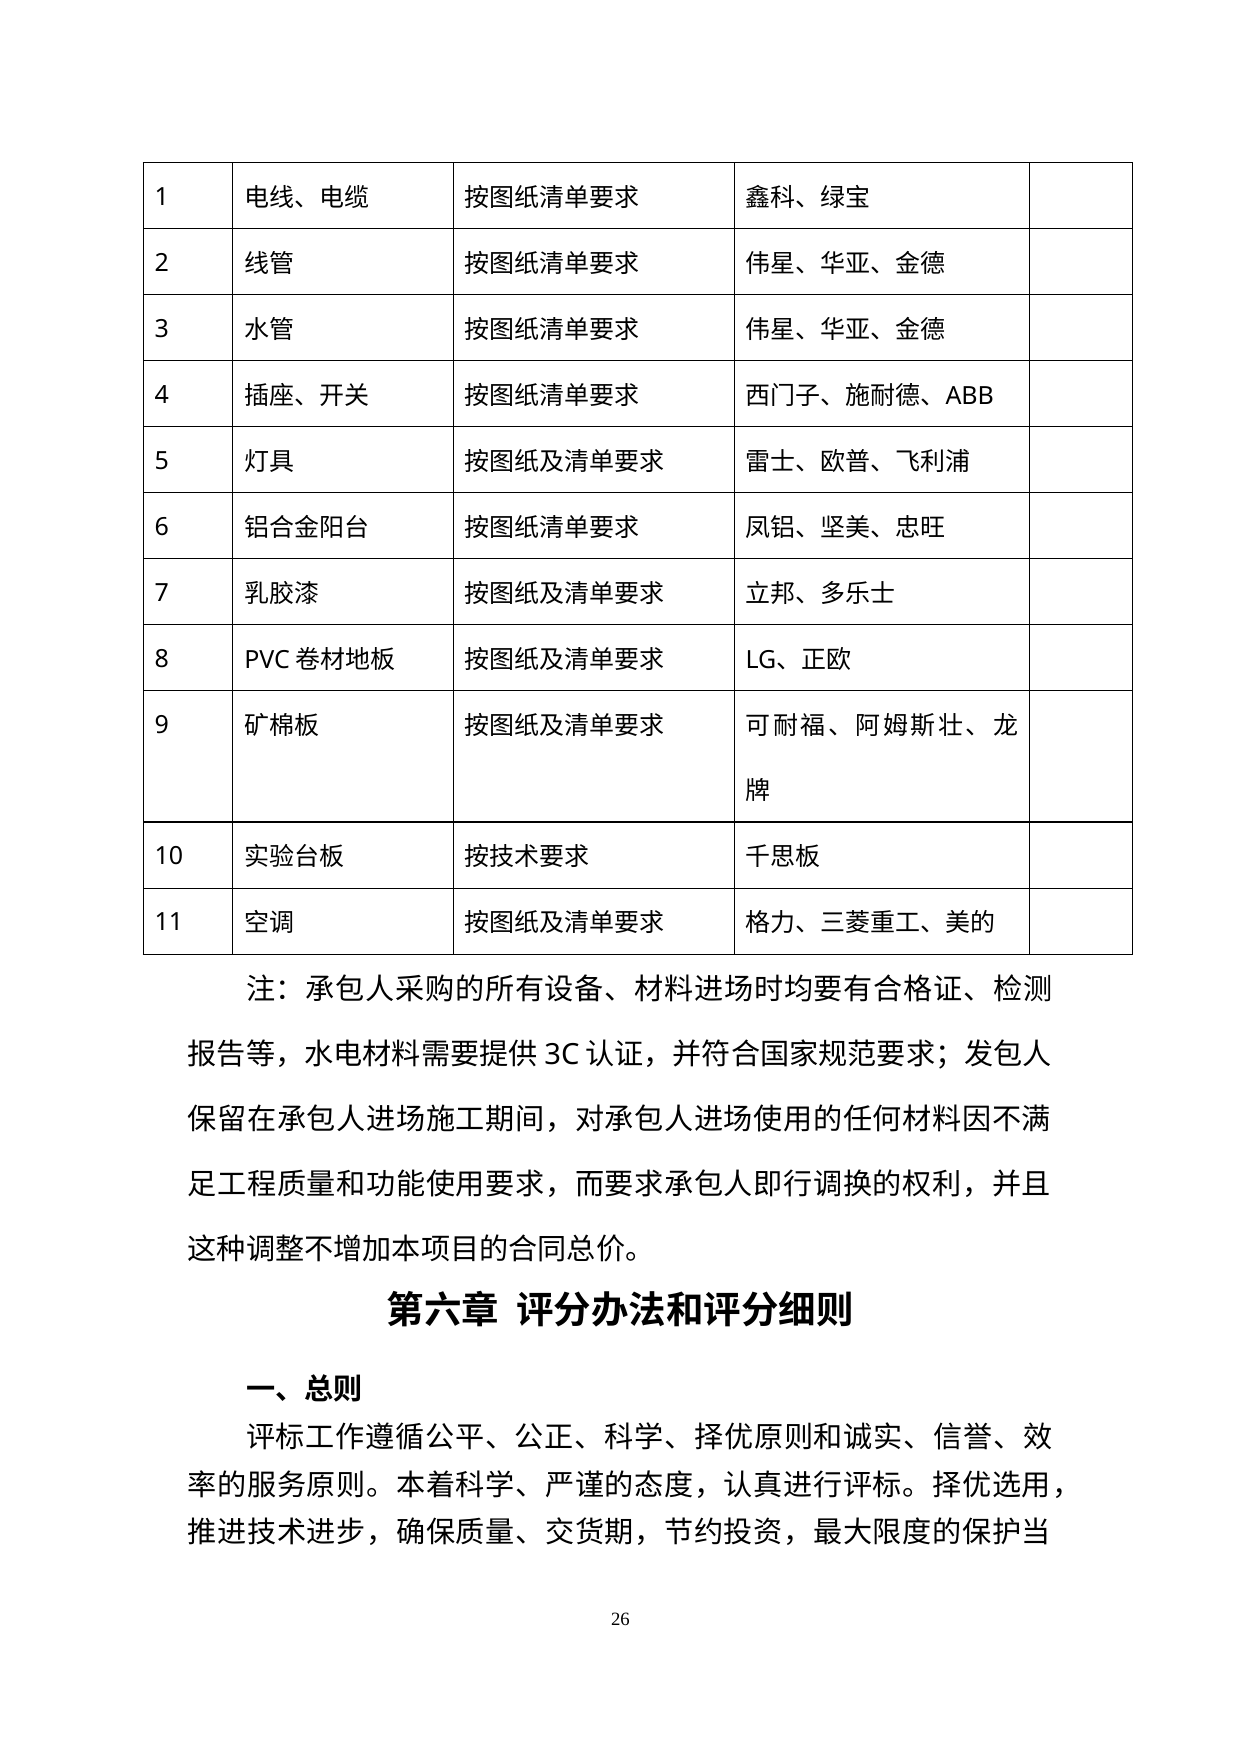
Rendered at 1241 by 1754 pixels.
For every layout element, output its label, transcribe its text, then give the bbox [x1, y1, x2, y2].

subtitle 第六章 评分办法和评分细则 [187, 1279, 1053, 1334]
text 注：承包人采购的所有设备、材料进场时均要有合格证、检测报告等，水电材料需要提供3C认证，并符合国家规范要求；发包人保留在承包人进场施工期间，对承包人进场使用的任何材料因不满足工程质量和功能使用要求，而要求承包人即行调换的权利，并且这种调整不增加本项目的合同总价。 [187, 955, 1053, 1279]
table_cell 1 [144, 163, 232, 228]
table_cell 千思板 [735, 823, 1029, 887]
table_cell 插座、开关 [233, 361, 453, 426]
table_cell 按图纸清单要求 [454, 493, 734, 558]
table_cell 按图纸清单要求 [454, 163, 734, 228]
table_cell 按图纸及清单要求 [454, 427, 734, 492]
table_cell 9 [144, 691, 232, 821]
table_cell 6 [144, 493, 232, 558]
table_cell 灯具 [233, 427, 453, 492]
table_cell 8 [144, 625, 232, 690]
table_cell [1030, 163, 1132, 228]
table_cell 格力、三菱重工、美的 [735, 889, 1029, 953]
table_cell [1030, 493, 1132, 558]
table_cell 空调 [233, 889, 453, 953]
table_cell 4 [144, 361, 232, 426]
table_cell 鑫科、绿宝 [735, 163, 1029, 228]
table_cell [1030, 559, 1132, 624]
table_cell [1030, 361, 1132, 426]
table_cell 按图纸及清单要求 [454, 559, 734, 624]
table_cell 3 [144, 295, 232, 360]
table_cell 立邦、多乐士 [735, 559, 1029, 624]
table_cell 5 [144, 427, 232, 492]
table_cell 伟星、华亚、金德 [735, 295, 1029, 360]
table_cell 雷士、欧普、飞利浦 [735, 427, 1029, 492]
table_cell 按图纸及清单要求 [454, 691, 734, 821]
table_cell [1030, 823, 1132, 887]
table_cell [1030, 625, 1132, 690]
table_cell 按图纸清单要求 [454, 229, 734, 294]
table_cell [1030, 889, 1132, 953]
table_cell 铝合金阳台 [233, 493, 453, 558]
table_cell 伟星、华亚、金德 [735, 229, 1029, 294]
table_cell 凤铝、坚美、忠旺 [735, 493, 1029, 558]
table_cell [1030, 295, 1132, 360]
table_cell LG、正欧 [735, 625, 1029, 690]
table_cell [1030, 691, 1132, 821]
table_cell 按技术要求 [454, 823, 734, 887]
text 一、总则 [187, 1361, 1053, 1409]
table_cell 实验台板 [233, 823, 453, 887]
table_cell 乳胶漆 [233, 559, 453, 624]
table_cell 可耐福、阿姆斯壮、龙牌 [735, 691, 1029, 821]
table_cell 按图纸及清单要求 [454, 625, 734, 690]
table_cell 按图纸及清单要求 [454, 889, 734, 953]
table_cell 2 [144, 229, 232, 294]
table_cell 矿棉板 [233, 691, 453, 821]
table_cell 按图纸清单要求 [454, 295, 734, 360]
table_cell 电线、电缆 [233, 163, 453, 228]
table_cell 水管 [233, 295, 453, 360]
table_cell PVC卷材地板 [233, 625, 453, 690]
table_cell [1030, 229, 1132, 294]
table_cell 7 [144, 559, 232, 624]
table_cell 线管 [233, 229, 453, 294]
table_cell 10 [144, 823, 232, 887]
table_cell [1030, 427, 1132, 492]
table_cell 西门子、施耐德、ABB [735, 361, 1029, 426]
table_cell 按图纸清单要求 [454, 361, 734, 426]
table_cell 11 [144, 889, 232, 953]
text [187, 1409, 1053, 1552]
